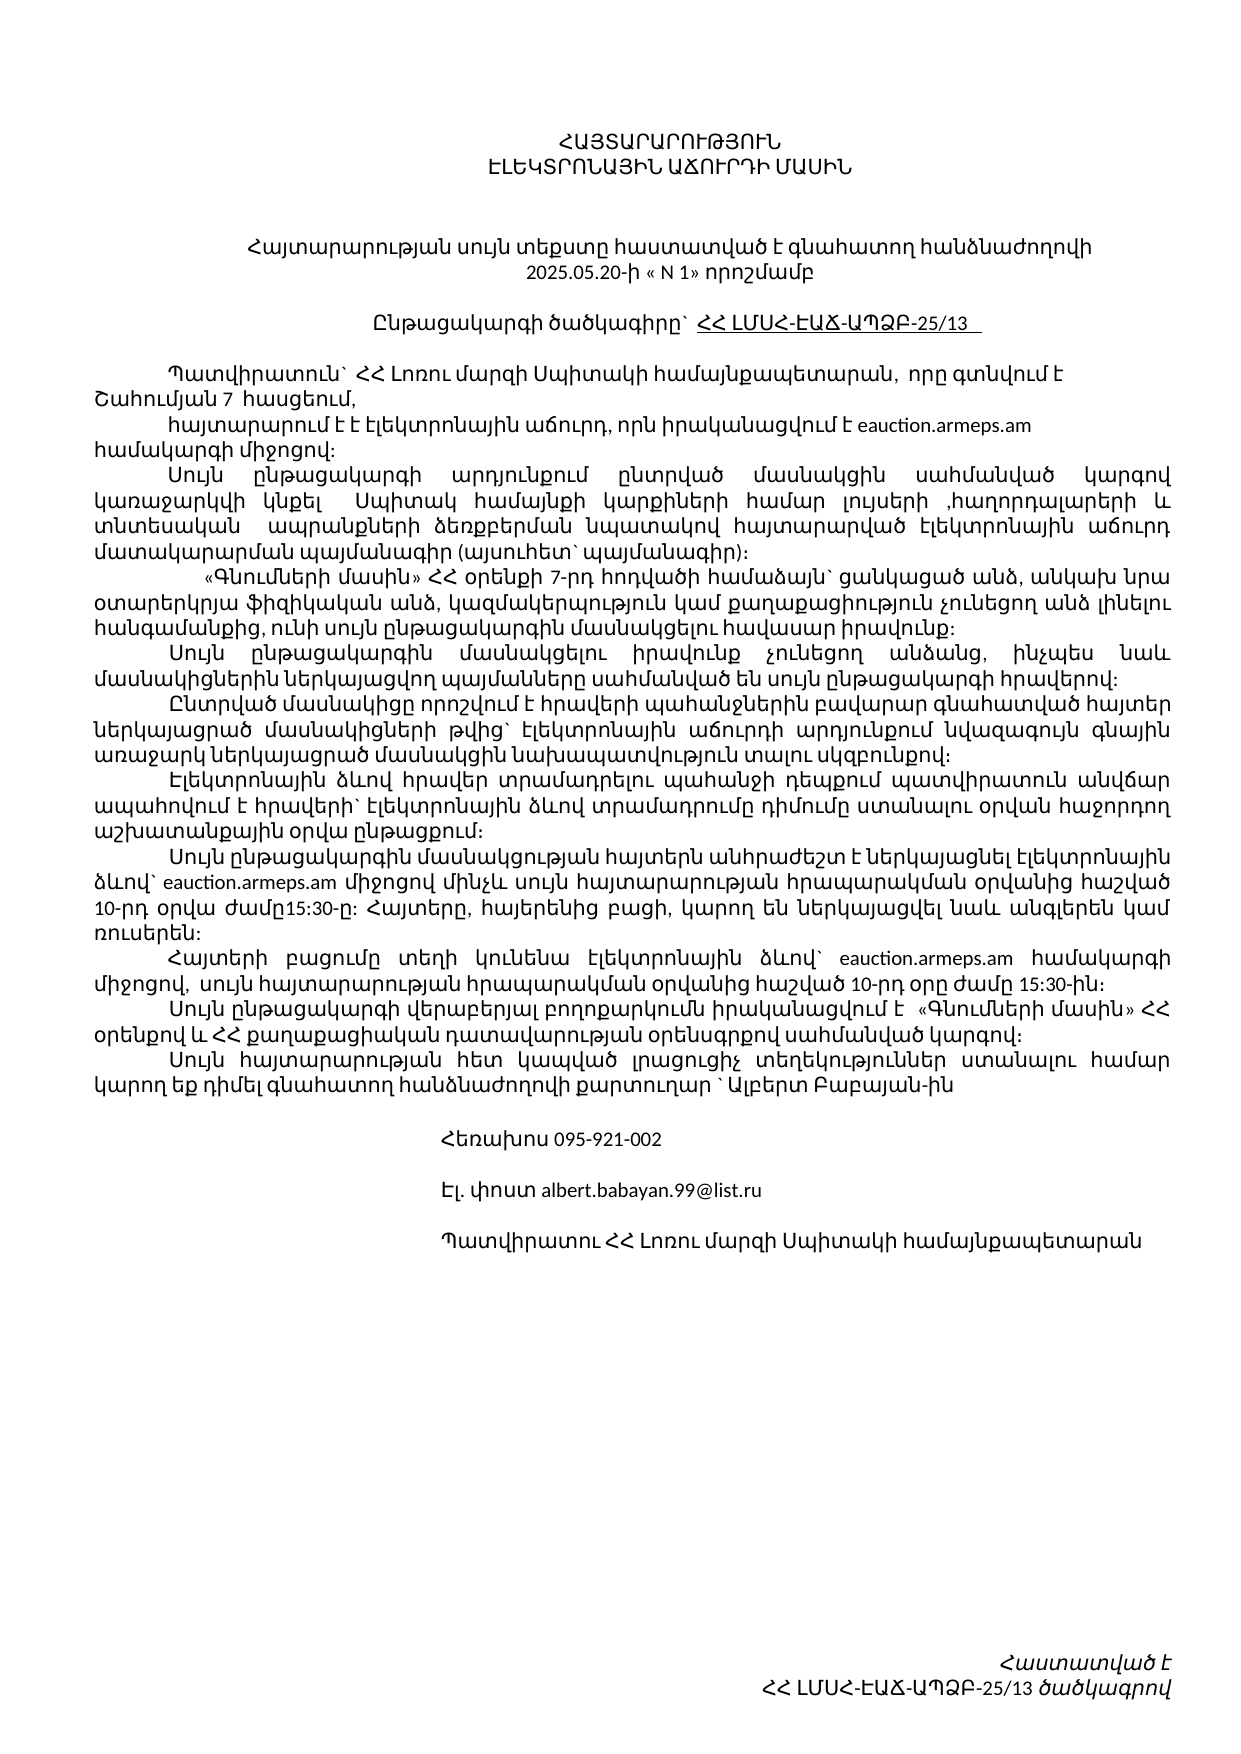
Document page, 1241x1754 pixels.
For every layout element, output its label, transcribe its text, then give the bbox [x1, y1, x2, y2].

text Ընտրված մասնակիցը որոշվում է հրավերի պահանջներին բավարար գնահատված հայտեր ներկայացրած մասնակիցների թվից` էլեկտրոնային աճուրդի արդյունքում նվազագույն գնային առաջարկ ներկայացրած մասնակցին նախապատվություն տալու սկզբունքով։ [94, 691, 1171, 768]
text ՀԱՅՏԱՐԱՐՈՒԹՅՈՒՆ [94, 129, 1171, 154]
text Սույն հայտարարության հետ կապված լրացուցիչ տեղեկություններ ստանալու համար կարող եք դիմել գնահատող հանձնաժողովի քարտուղար ` Ալբերտ Բաբայան-ին [94, 1047, 1171, 1098]
text Հայտերի բացումը տեղի կունենա էլեկտրոնային ձևով` eauction.armeps.am համակարգի միջոցով, սույն հայտարարության հրապարակման օրվանից հաշված 10-րդ օրը ժամը 15:30-ին։ [94, 946, 1171, 996]
text Սույն ընթացակարգի արդյունքում ընտրված մասնակցին սահմանված կարգով կառաջարկվի կնքել Սպիտակ համայնքի կարքիների համար լույսերի ,հաղորդալարերի և տնտեսական ապրանքների ձեռքբերման նպատակով հայտարարված էլեկտրոնային աճուրդ մատակարարման պայմանագիր (այսուհետ` պայմանագիր)։ [94, 463, 1171, 564]
text Էլեկտրոնային ձևով հրավեր տրամադրելու պահանջի դեպքում պատվիրատուն անվճար ապահովում է հրավերի` էլեկտրոնային ձևով տրամադրումը դիմումը ստանալու օրվան հաջորդող աշխատանքային օրվա ընթացքում։ [94, 768, 1171, 844]
text Հայտարարության սույն տեքստը հաստատված է գնահատող հանձնաժողովի [94, 234, 1171, 259]
text Էլ. փոստ albert.babayan.99@list.ru [94, 1177, 1171, 1203]
text Հաստատված է [94, 1650, 1171, 1675]
text հայտարարում է է էլեկտրոնային աճուրդ, որն իրականացվում է eauction.armeps.am համակարգի միջոցով: [94, 412, 1171, 463]
text Սույն ընթացակարգին մասնակցության հայտերն անհրաժեշտ է ներկայացնել էլեկտրոնային ձևով` eauction.armeps.am միջոցով մինչև սույն հայտարարության հրապարակման օրվանից հաշված 10-րդ օրվա ժամը15:30-ը: Հայտերը, հայերենից բացի, կարող են ներկայացվել նաև անգլերեն կամ ռուսերեն: [94, 844, 1171, 946]
text ՀՀ ԼՄՍՀ-ԷԱՃ-ԱՊՁԲ-25/13 ծածկագրով [94, 1675, 1171, 1701]
text Պատվիրատու ՀՀ Լոռու մարզի Սպիտակի համայնքապետարան [94, 1228, 1171, 1253]
text 2025.05.20 -ի « N 1» որոշմամբ [94, 259, 1171, 285]
text «Գնումների մասին» ՀՀ օրենքի 7-րդ հոդվածի համաձայն` ցանկացած անձ, անկախ նրա օտարերկրյա ֆիզիկական անձ, կազմակերպություն կամ քաղաքացիություն չունեցող անձ լինելու հանգամանքից, ունի սույն ընթացակարգին մասնակցելու հավասար իրավունք: [94, 564, 1171, 641]
text Հեռախոս 095-921-002 [94, 1126, 1171, 1152]
text Սույն ընթացակարգին մասնակցելու իրավունք չունեցող անձանց, ինչպես նաև մասնակիցներին ներկայացվող պայմանները սահմանված են սույն ընթացակարգի հրավերով: [94, 641, 1171, 691]
text ԷԼԵԿՏՐՈՆԱՅԻՆ ԱՃՈՒՐԴԻ ՄԱՍԻՆ [94, 154, 1171, 180]
text Սույն ընթացակարգի վերաբերյալ բողոքարկումն իրականացվում է «Գնումների մասին» ՀՀ օրենքով և ՀՀ քաղաքացիական դատավարության օրենսգրքով սահմանված կարգով։ [94, 996, 1171, 1047]
text Պատվիրատուն` ՀՀ Լոռու մարզի Սպիտակի համայնքապետարան, որը գտնվում է Շահումյան 7 հասցեում, [94, 361, 1171, 412]
text Ընթացակարգի ծածկագիրը` ՀՀ ԼՄՍՀ-ԷԱՃ-ԱՊՁԲ-25/13 [94, 310, 1171, 336]
